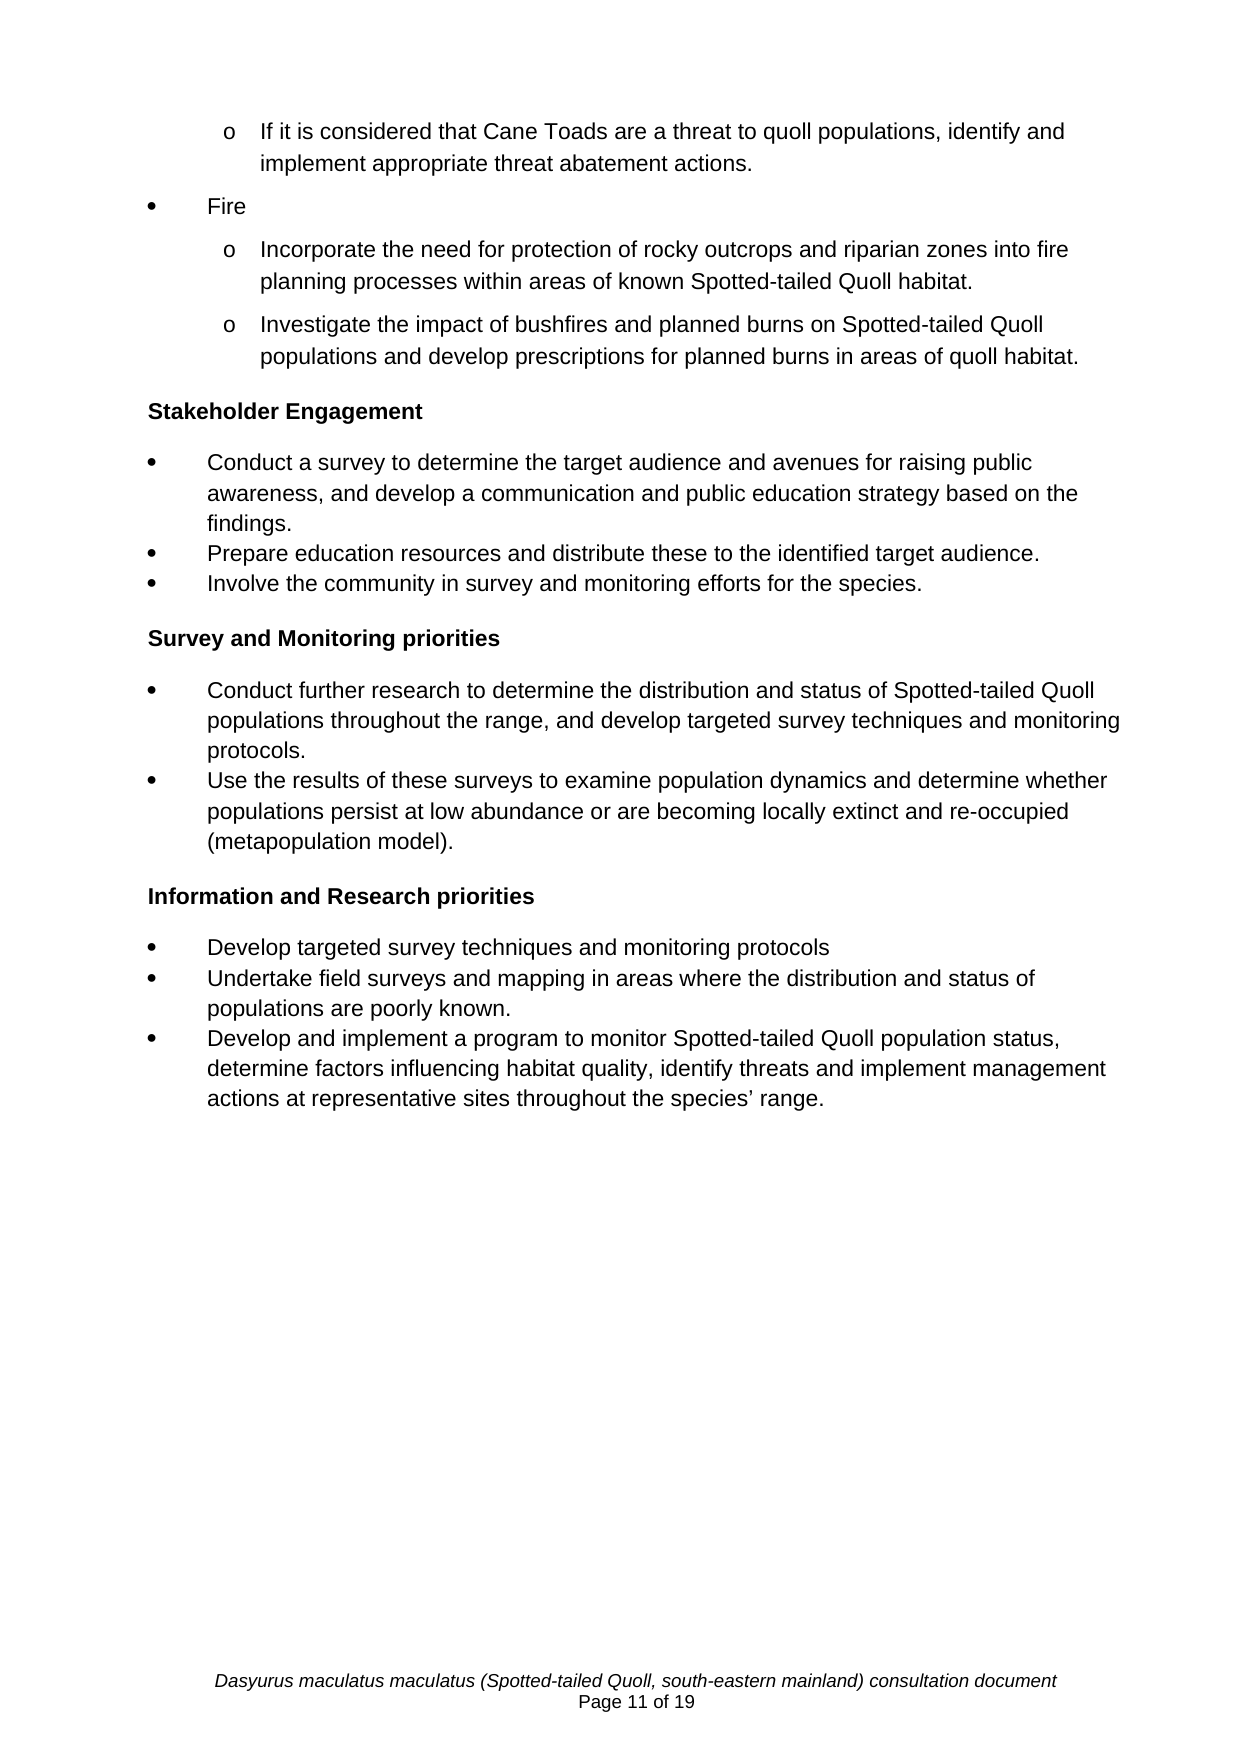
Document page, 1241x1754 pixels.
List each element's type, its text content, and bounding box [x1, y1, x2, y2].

subtitle Information and Research priorities [148, 883, 1125, 909]
list Investigate the impact of bushfires and planned burns on Spotted-tailed Quoll populations and develop prescriptions for planned burns in areas of quoll habitat. [222, 311, 1125, 369]
text Conduct a survey to determine the target audience and avenues for raising public awareness, and develop a communication and public education strategy based on the findings. [148, 449, 1125, 536]
subtitle Stakeholder Engagement [148, 398, 1125, 424]
text Develop targeted survey techniques and monitoring protocols [148, 934, 1125, 961]
text Prepare education resources and distribute these to the identified target audience. [148, 540, 1125, 566]
text Use the results of these surveys to examine population dynamics and determine whether populations persist at low abundance or are becoming locally extinct and re-occupied (metapopulation model). [148, 767, 1125, 854]
text Develop and implement a program to monitor Spotted-tailed Quoll population status, determine factors influencing habitat quality, identify threats and implement management actions at representative sites throughout the species’ range. [148, 1025, 1125, 1112]
text Involve the community in survey and monitoring efforts for the species. [148, 570, 1125, 597]
text Undertake field surveys and mapping in areas where the distribution and status of populations are poorly known. [148, 964, 1125, 1021]
text Conduct further research to determine the distribution and status of Spotted-tailed Quoll populations throughout the range, and develop targeted survey techniques and monitoring protocols. [148, 677, 1125, 763]
text Fire [148, 193, 1125, 219]
subtitle Survey and Monitoring priorities [148, 625, 1125, 652]
list If it is considered that Cane Toads are a threat to quoll populations, identify and implement appropriate threat abatement actions. [222, 118, 1125, 177]
list Incorporate the need for protection of rocky outcrops and riparian zones into fire planning processes within areas of known Spotted-tailed Quoll habitat. [222, 236, 1125, 294]
